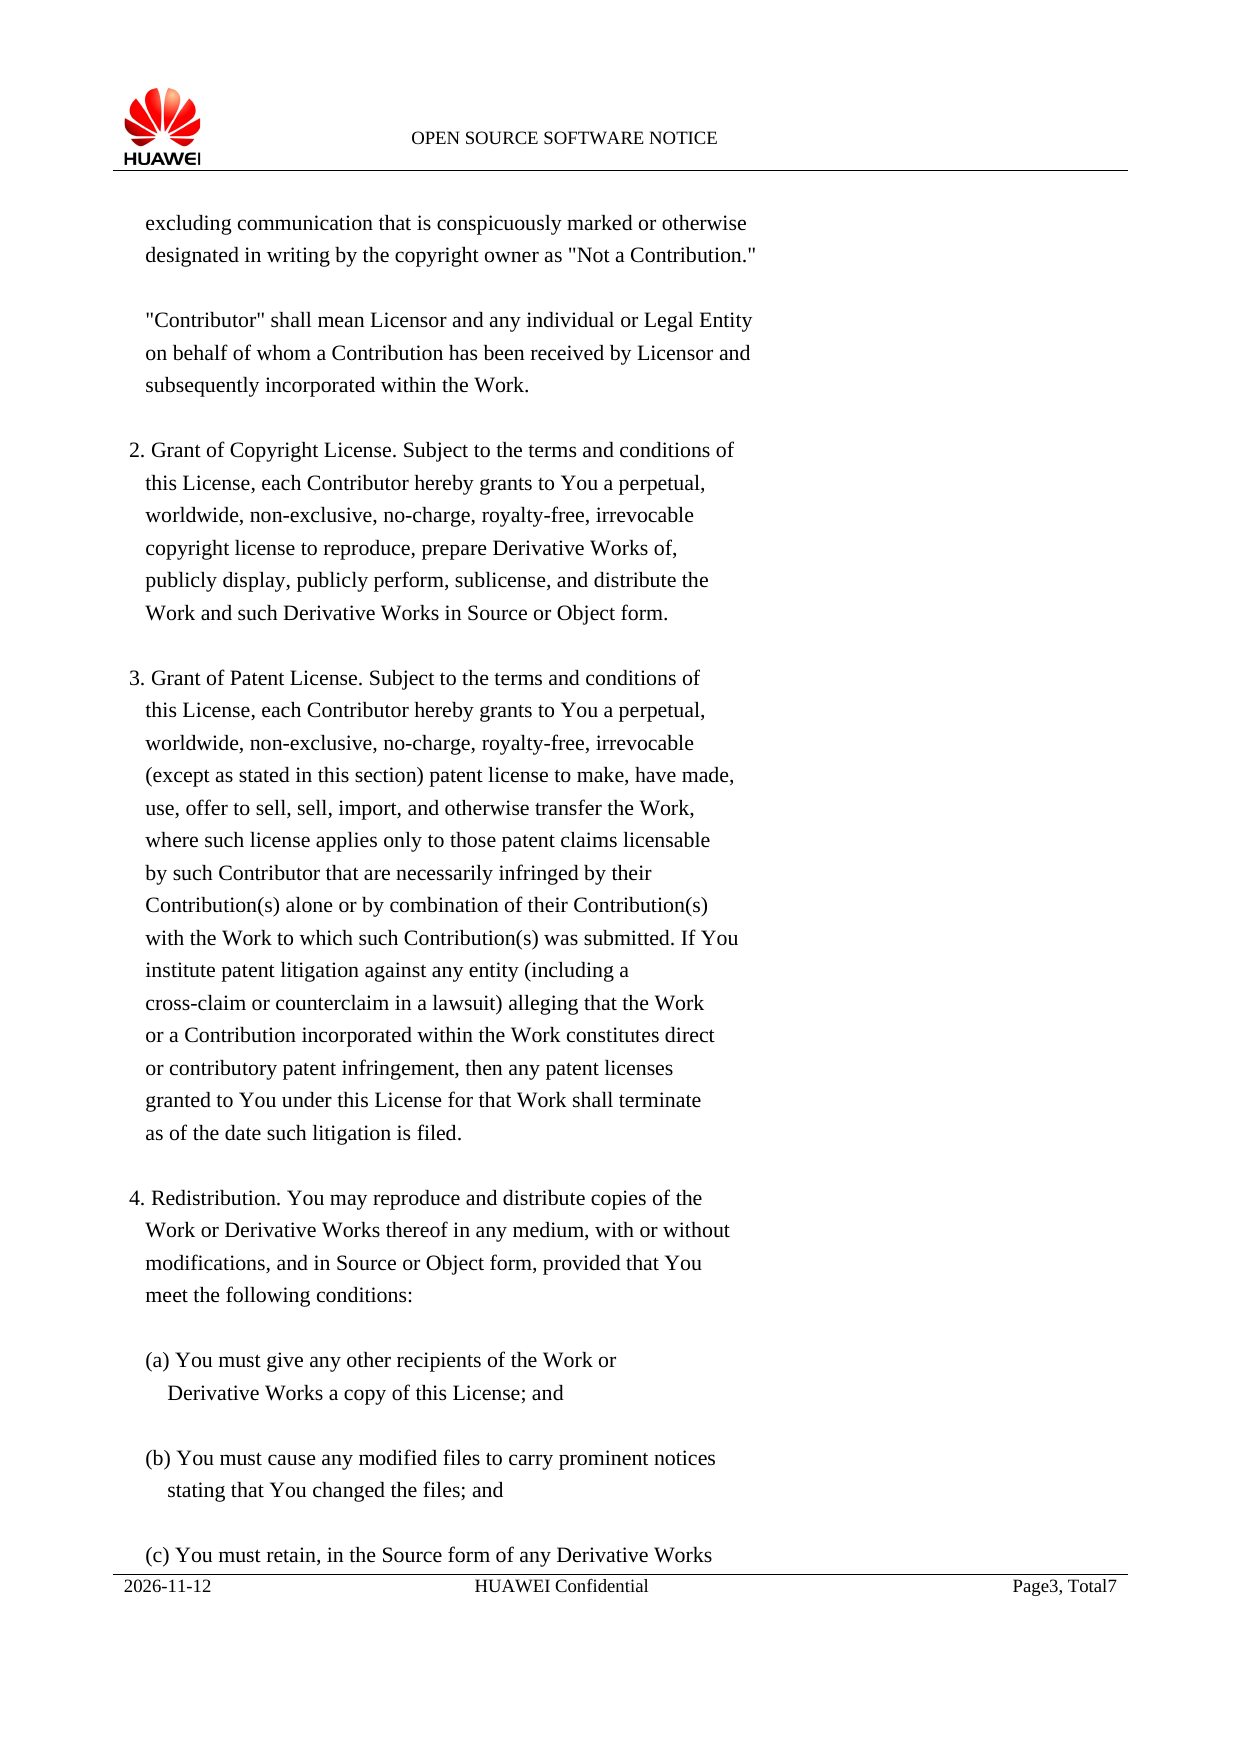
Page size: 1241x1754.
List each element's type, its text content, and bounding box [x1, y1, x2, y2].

picture [124, 88, 201, 165]
